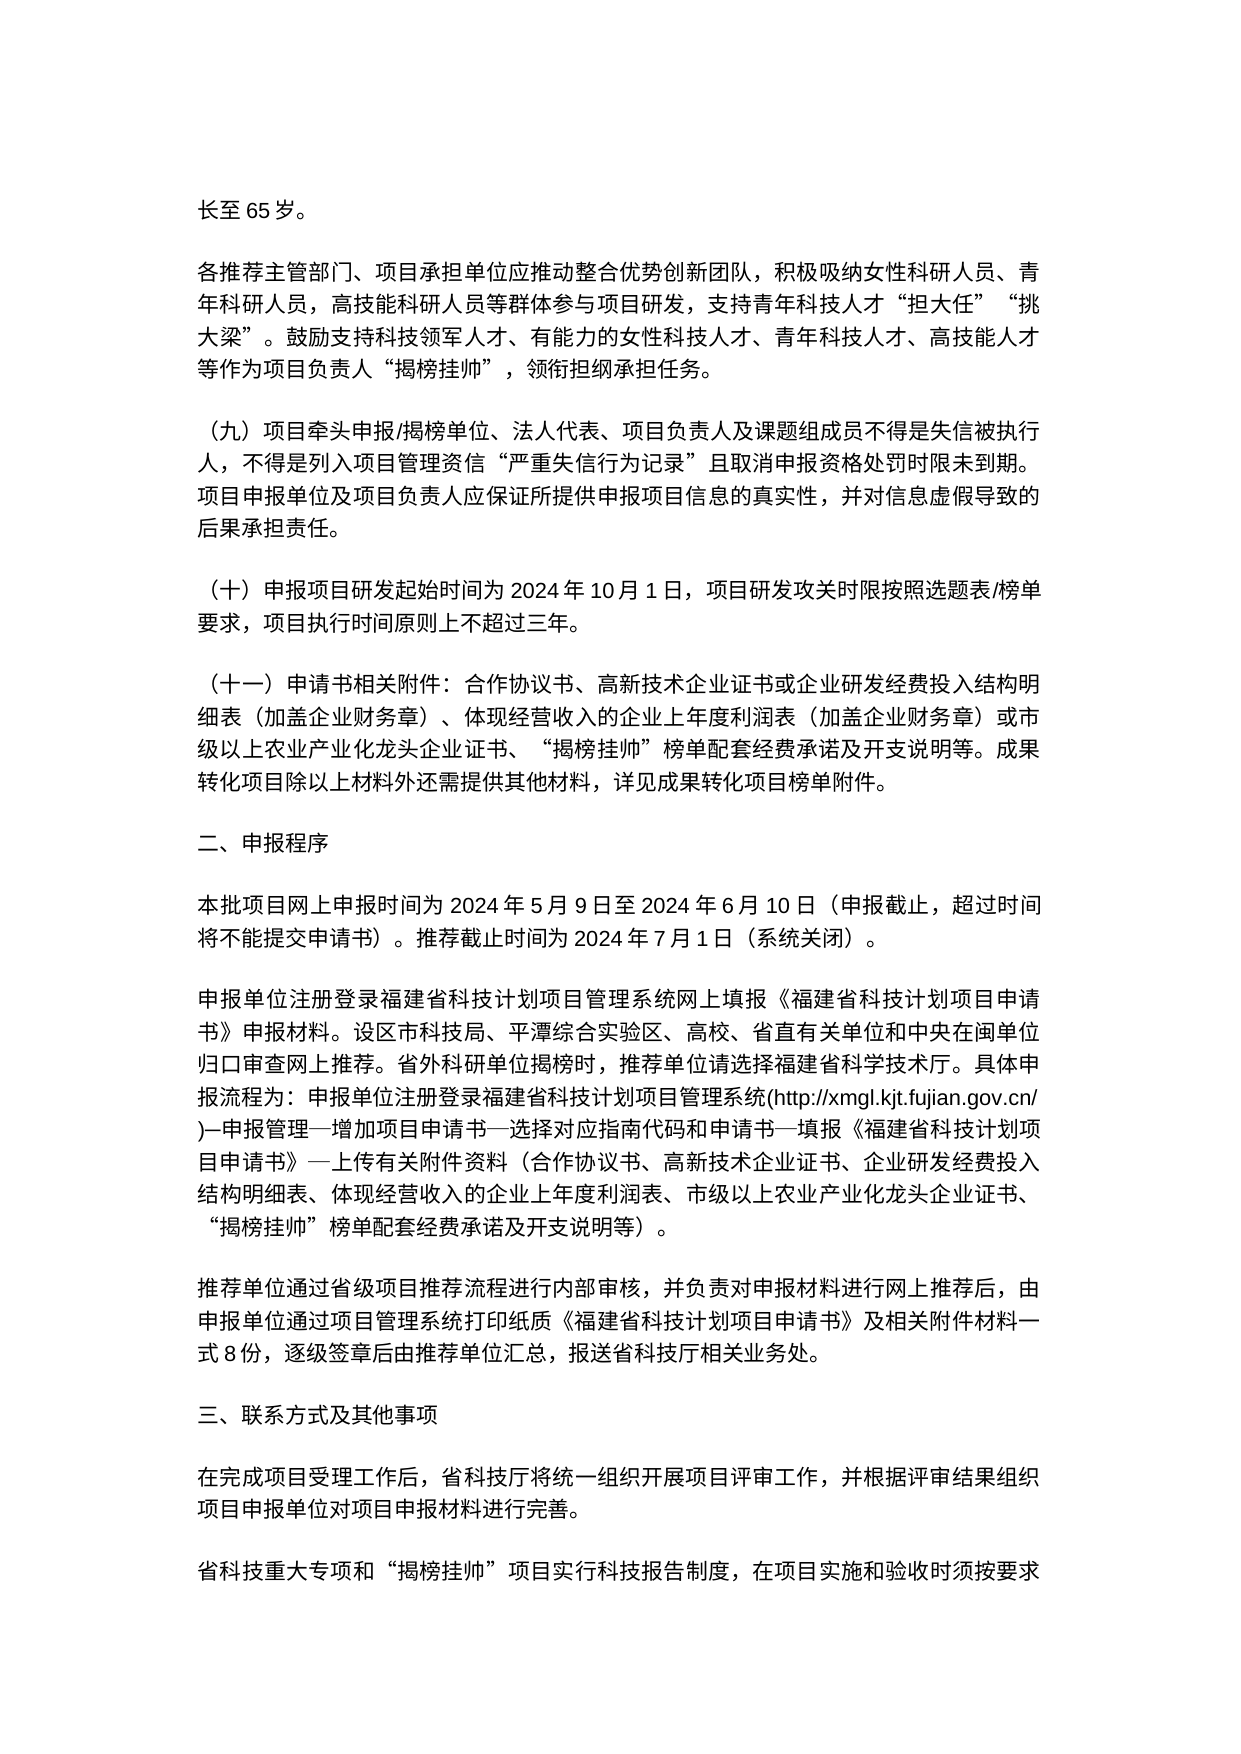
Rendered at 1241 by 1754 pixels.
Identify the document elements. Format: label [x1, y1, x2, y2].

table_header [196, 162, 1044, 1588]
